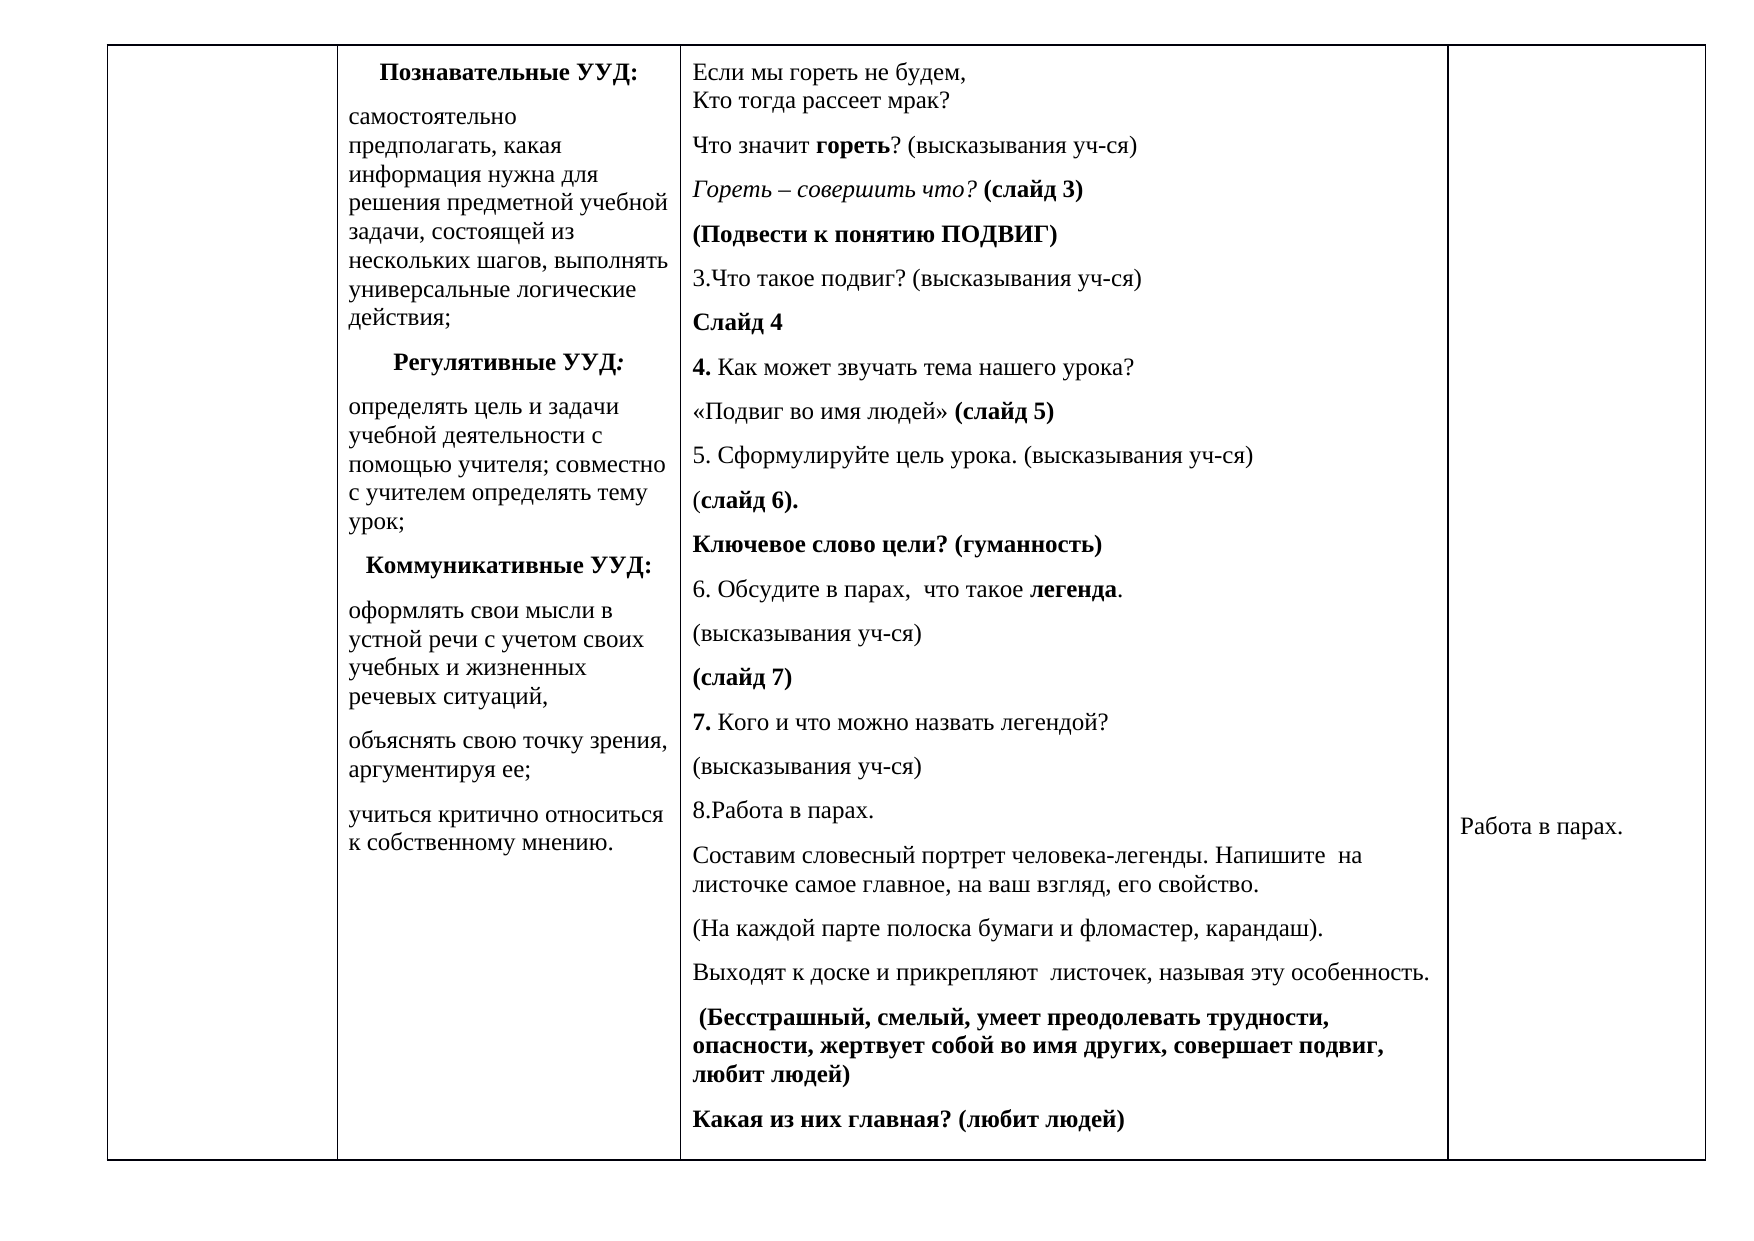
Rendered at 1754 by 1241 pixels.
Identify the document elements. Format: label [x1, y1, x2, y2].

table_cell [108, 46, 337, 1159]
table_cell [1449, 46, 1705, 1159]
table_cell [681, 46, 1447, 1159]
